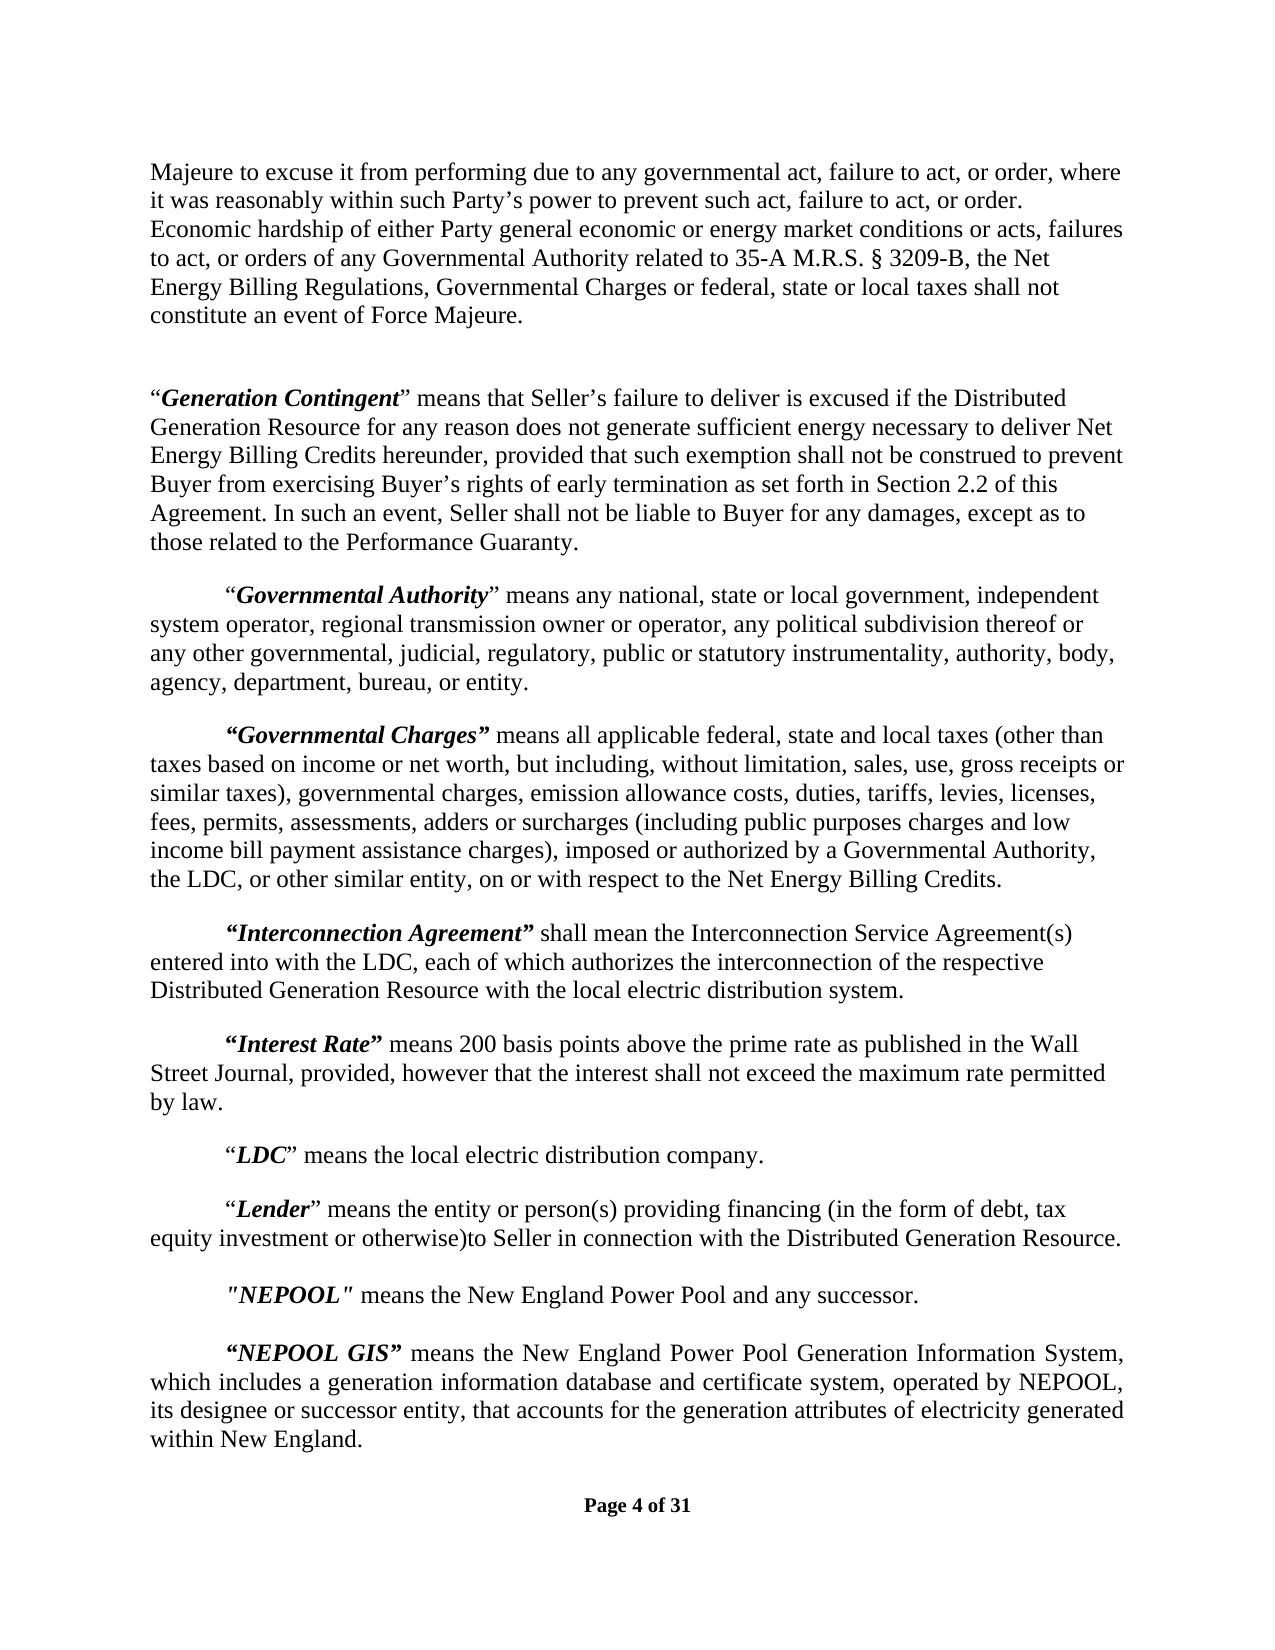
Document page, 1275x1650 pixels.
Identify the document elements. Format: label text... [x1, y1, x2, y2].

text “Interest Rate” means 200 basis points above the prime rate as published in the Wall Street Journal, provided, however that the interest shall not exceed the maximum rate permitted by law. [150, 1029, 1125, 1115]
text “Governmental Authority” means any national, state or local government, independent system operator, regional transmission owner or operator, any political subdivision thereof or any other governmental, judicial, regulatory, public or statutory instrumentality, authority, body, agency, department, bureau, or entity. [150, 580, 1125, 695]
text “Generation Contingent” means that Seller’s failure to deliver is excused if the Distributed Generation Resource for any reason does not generate sufficient energy necessary to deliver Net Energy Billing Credits hereunder, provided that such exemption shall not be construed to prevent Buyer from exercising Buyer’s rights of early termination as set forth in Section 2.2 of this Agreement. In such an event, Seller shall not be liable to Buyer for any damages, except as to those related to the Performance Guaranty. [150, 383, 1125, 555]
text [150, 157, 1125, 329]
text “NEPOOL GIS” means the New England Power Pool Generation Information System, which includes a generation information database and certificate system, operated by NEPOOL, its designee or successor entity, that accounts for the generation attributes of electricity generated within New England. [150, 1338, 1125, 1453]
text "NEPOOL" means the New England Power Pool and any successor. [225, 1280, 1125, 1309]
text “Interconnection Agreement” shall mean the Interconnection Service Agreement(s) entered into with the LDC, each of which authorizes the interconnection of the respective Distributed Generation Resource with the local electric distribution system. [150, 918, 1125, 1004]
text “Lender” means the entity or person(s) providing financing (in the form of debt, tax equity investment or otherwise)to Seller in connection with the Distributed Generation Resource. [150, 1194, 1125, 1252]
text “LDC” means the local electric distribution company. [150, 1140, 1125, 1169]
text “Governmental Charges” means all applicable federal, state and local taxes (other than taxes based on income or net worth, but including, without limitation, sales, use, gross receipts or similar taxes), governmental charges, emission allowance costs, duties, tariffs, levies, licenses, fees, permits, assessments, adders or surcharges (including public purposes charges and low income bill payment assistance charges), imposed or authorized by a Governmental Authority, the LDC, or other similar entity, on or with respect to the Net Energy Billing Credits. [150, 720, 1125, 893]
